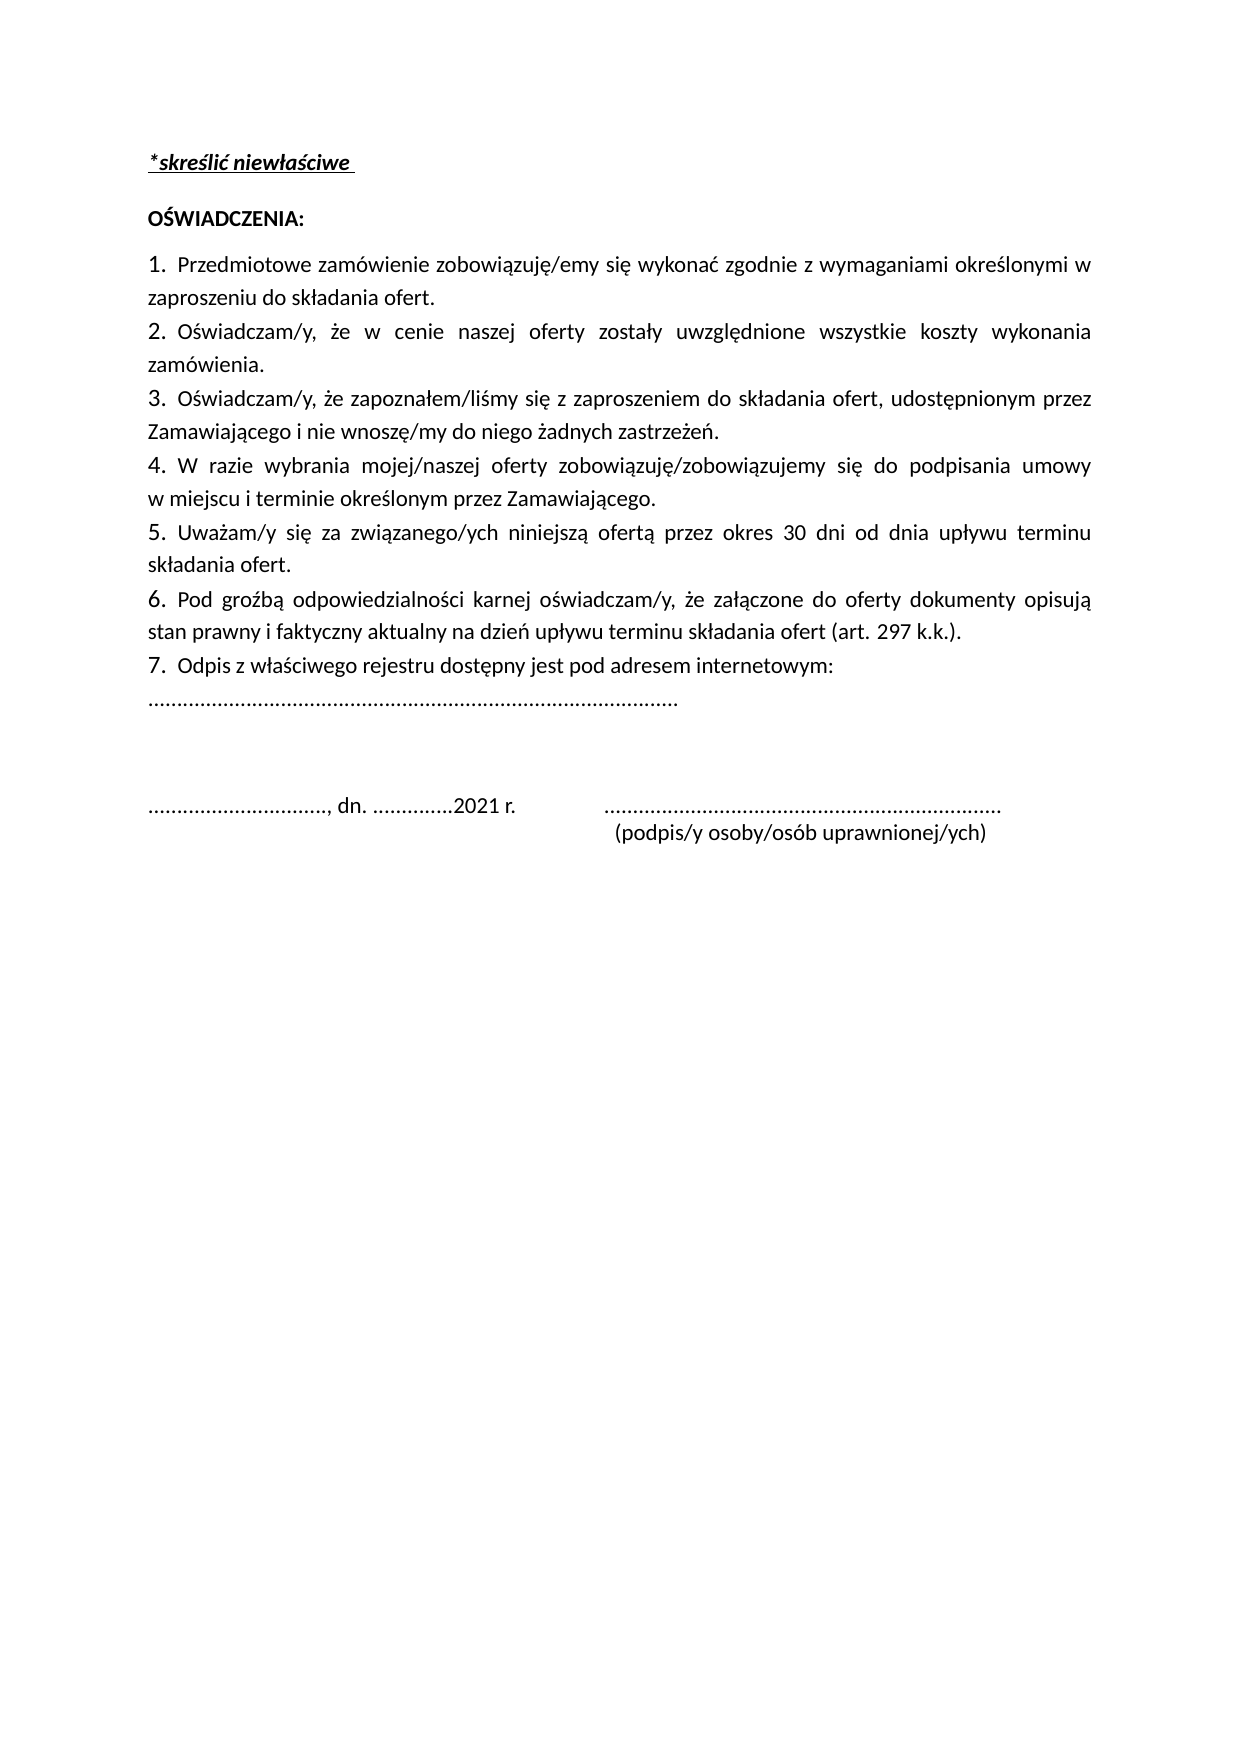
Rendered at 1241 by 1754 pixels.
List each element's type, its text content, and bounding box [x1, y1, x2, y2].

list Oświadczam/y, że zapoznałem/liśmy się z zaproszeniem do składania ofert, udostępnionym przez Zamawiającego i nie wnoszę/my do niego żadnych zastrzeżeń. [148, 382, 1093, 445]
list Pod groźbą odpowiedzialności karnej oświadczam/y, że załączone do oferty dokumenty opisują stan prawny i faktyczny aktualny na dzień upływu terminu składania ofert (art. 297 k.k.). [148, 583, 1093, 645]
text ..............................., dn. ..............2021 r. ..................................................................... [148, 793, 1093, 818]
list W razie wybrania mojej/naszej oferty zobowiązuję/zobowiązujemy się do podpisania umowy w miejscu i terminie określonym przez Zamawiającego. [148, 449, 1093, 512]
list Uważam/y się za związanego/ych niniejszą ofertą przez okres 30 dni od dnia upływu terminu składania ofert. [148, 516, 1093, 578]
text ............................................................................................ [148, 684, 1093, 713]
text *skreślić niewłaściwe [148, 148, 1093, 176]
list Odpis z właściwego rejestru dostępny jest pod adresem internetowym: [148, 649, 1093, 680]
list Oświadczam/y, że w cenie naszej oferty zostały uwzględnione wszystkie koszty wykonania zamówienia. [148, 315, 1093, 378]
list Przedmiotowe zamówienie zobowiązuję/emy się wykonać zgodnie z wymaganiami określonymi w zaproszeniu do składania ofert. [148, 248, 1093, 311]
text (podpis/y osoby/osób uprawnionej/ych) [177, 818, 1093, 847]
text OŚWIADCZENIA: [148, 204, 1093, 232]
